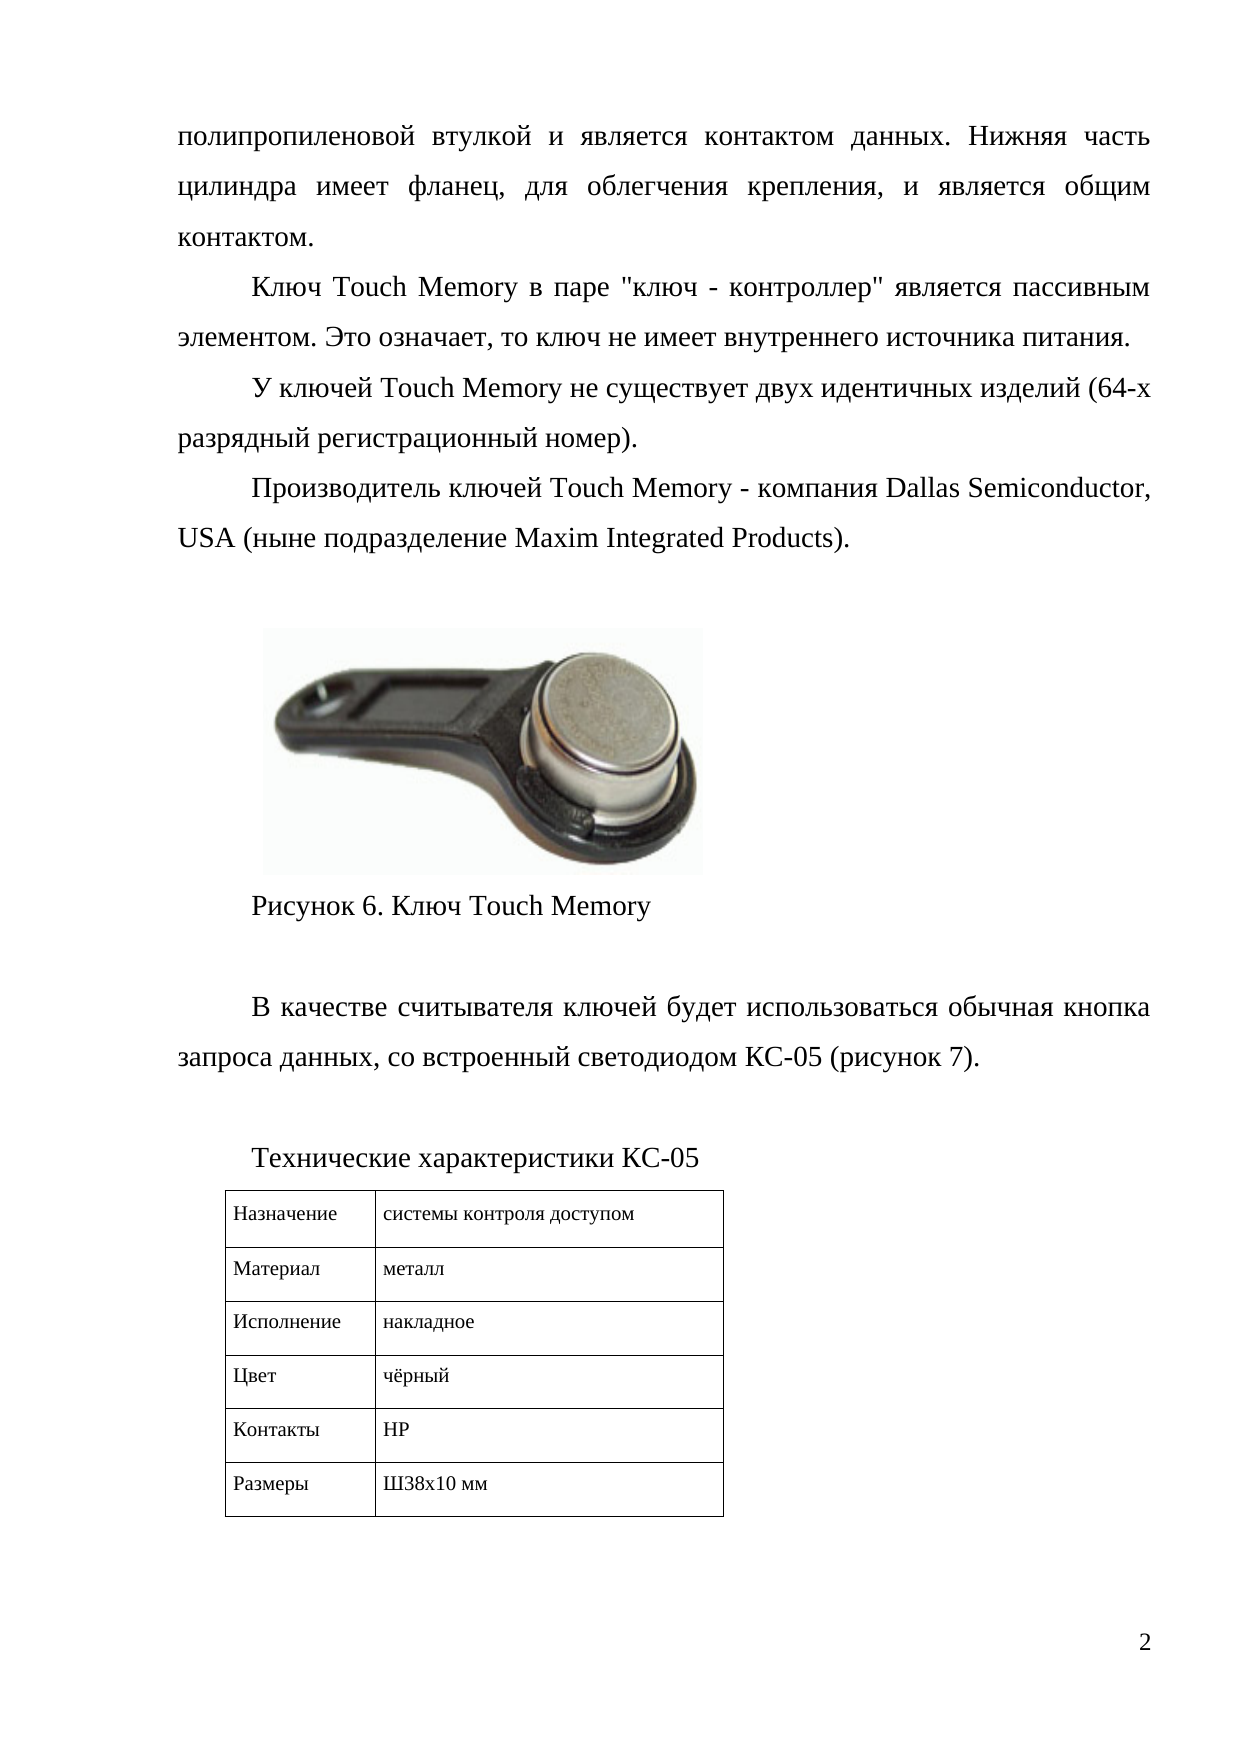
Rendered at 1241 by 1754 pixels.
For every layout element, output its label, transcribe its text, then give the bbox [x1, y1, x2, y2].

table_header системы контроля доступом [376, 1191, 723, 1247]
table_cell Исполнение [226, 1302, 375, 1354]
text Рисунок 6. Ключ Touch Memory [177, 888, 1152, 922]
table_cell НР [376, 1409, 723, 1462]
text В качестве считывателя ключей будет использоваться обычная кнопка запроса данных, со встроенный светодиодом КС-05 (рисунок 7). [177, 989, 1152, 1073]
picture [263, 628, 703, 875]
text Производитель ключей Touch Memory - компания Dallas Semiconductor, USA (ныне подразделение Maxim Integrated Products). [177, 470, 1152, 554]
text Ключ Touch Memory в паре "ключ - контроллер" является пассивным элементом. Это означает, то ключ не имеет внутреннего источника питания. [177, 269, 1152, 353]
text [177, 118, 1152, 252]
table_cell Материал [226, 1248, 375, 1301]
table_cell Контакты [226, 1409, 375, 1462]
table_cell накладное [376, 1302, 723, 1354]
table_cell Цвет [226, 1356, 375, 1408]
table_cell Размеры [226, 1463, 375, 1516]
table_cell чёрный [376, 1356, 723, 1408]
table_cell Ш38х10 мм [376, 1463, 723, 1516]
text Технические характеристики КС-05 [177, 1140, 1152, 1173]
table_header Назначение [226, 1191, 375, 1247]
text У ключей Touch Memory не существует двух идентичных изделий (64-х разрядный регистрационный номер). [177, 370, 1152, 453]
table_cell металл [376, 1248, 723, 1301]
